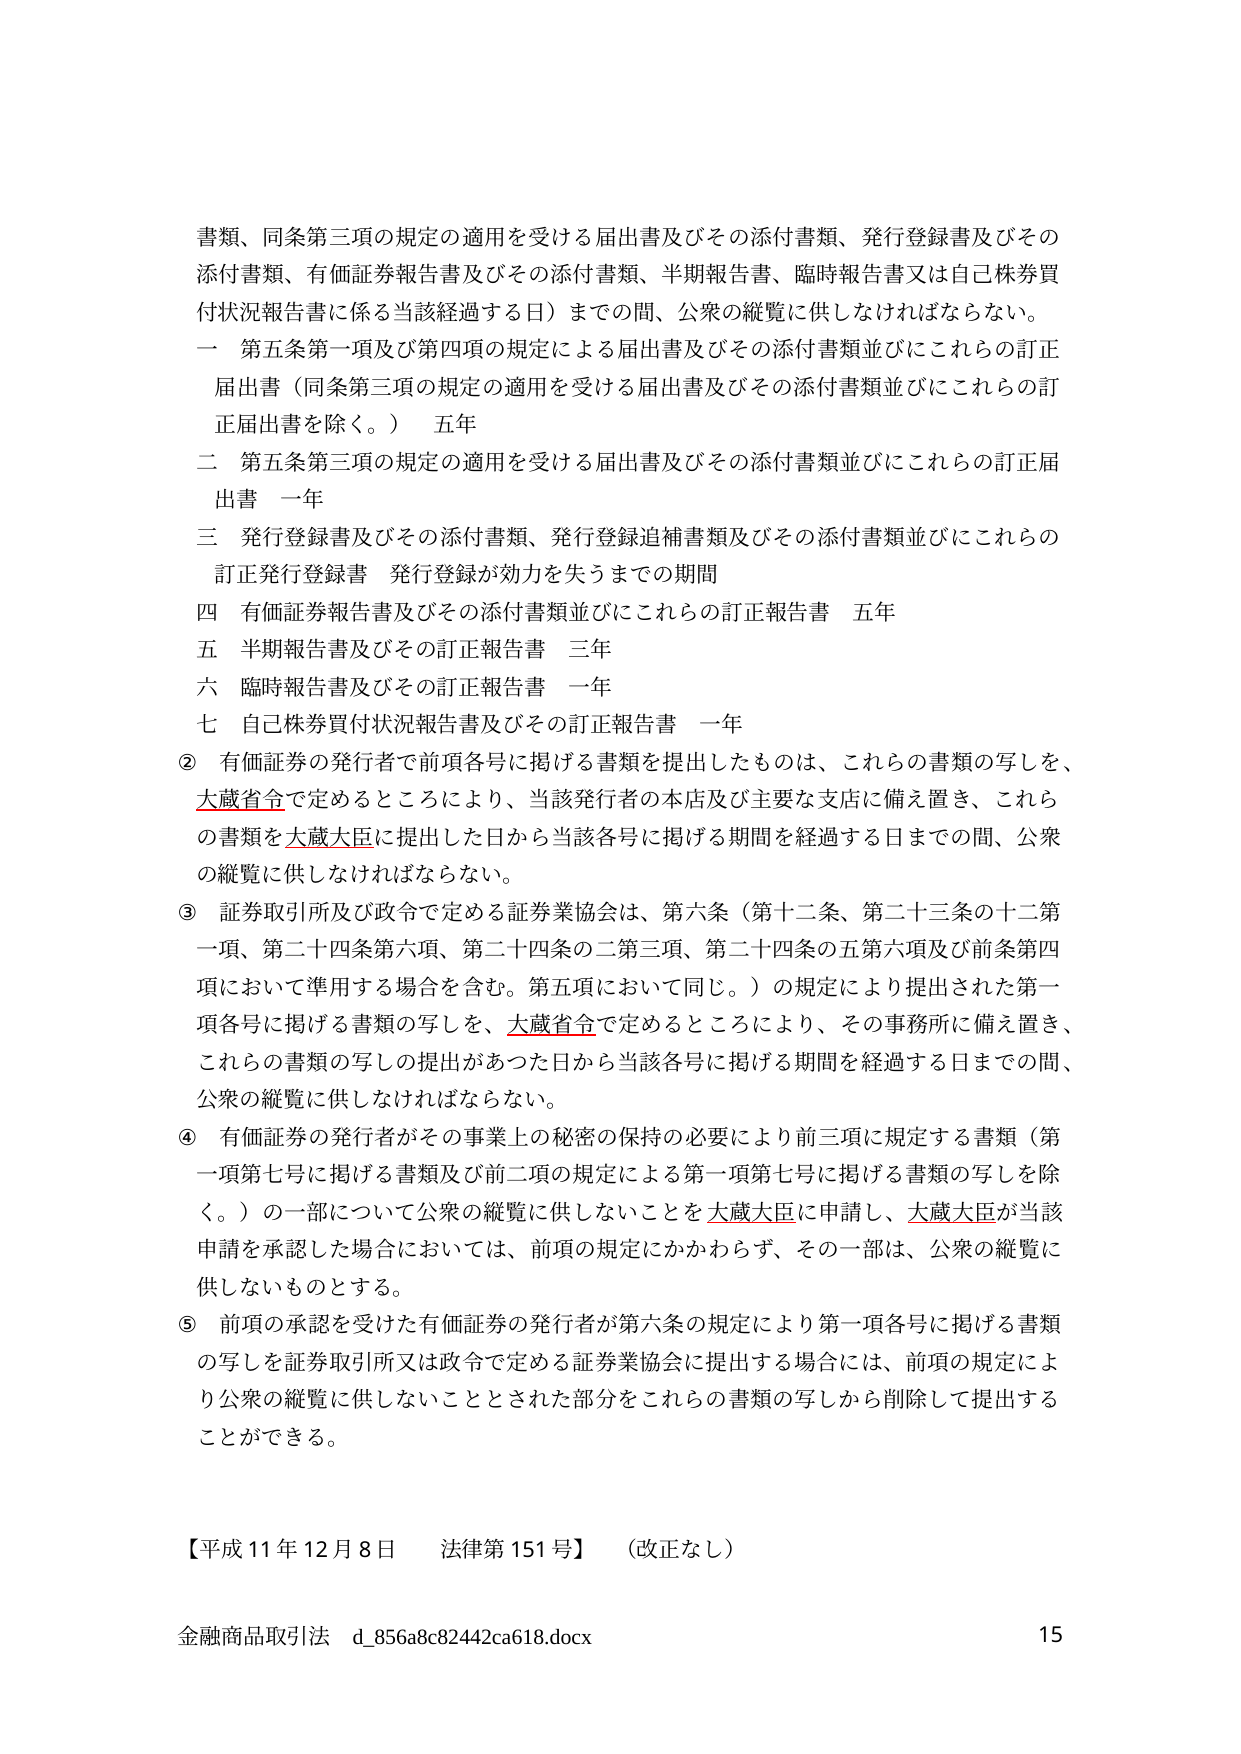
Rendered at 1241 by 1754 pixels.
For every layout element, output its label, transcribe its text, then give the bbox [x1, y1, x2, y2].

text 七 自己株券買付状況報告書及びその訂正報告書 一年 [196, 704, 1063, 742]
text ② 有価証券の発行者で前項各号に掲げる書類を提出したものは、これらの書類の写しを、大蔵省令で定めるところにより、当該発行者の本店及び主要な支店に備え置き、これらの書類を大蔵大臣に提出した日から当該各号に掲げる期間を経過する日までの間、公衆の縦覧に供しなければならない。 [177, 742, 1063, 892]
text ③ 証券取引所及び政令で定める証券業協会は、第六条（第十二条、第二十三条の十二第一項、第二十四条第六項、第二十四条の二第三項、第二十四条の五第六項及び前条第四項において準用する場合を含む。第五項において同じ。）の規定により提出された第一項各号に掲げる書類の写しを、大蔵省令で定めるところにより、その事務所に備え置き、これらの書類の写しの提出があつた日から当該各号に掲げる期間を経過する日までの間、公衆の縦覧に供しなければならない。 [177, 892, 1063, 1117]
text 二 第五条第三項の規定の適用を受ける届出書及びその添付書類並びにこれらの訂正届出書 一年 [196, 442, 1063, 517]
text 【平成11年12月8日 法律第151号】 （改正なし） [177, 1529, 1063, 1567]
text 一 第五条第一項及び第四項の規定による届出書及びその添付書類並びにこれらの訂正届出書（同条第三項の規定の適用を受ける届出書及びその添付書類並びにこれらの訂正届出書を除く。） 五年 [196, 329, 1063, 442]
text ④ 有価証券の発行者がその事業上の秘密の保持の必要により前三項に規定する書類（第一項第七号に掲げる書類及び前二項の規定による第一項第七号に掲げる書類の写しを除く。）の一部について公衆の縦覧に供しないことを大蔵大臣に申請し、大蔵大臣が当該申請を承認した場合においては、前項の規定にかかわらず、その一部は、公衆の縦覧に供しないものとする。 [177, 1117, 1063, 1304]
text 六 臨時報告書及びその訂正報告書 一年 [196, 667, 1063, 704]
text 三 発行登録書及びその添付書類、発行登録追補書類及びその添付書類並びにこれらの訂正発行登録書 発行登録が効力を失うまでの期間 [196, 517, 1063, 592]
text 四 有価証券報告書及びその添付書類並びにこれらの訂正報告書 五年 [196, 592, 1063, 629]
text 五 半期報告書及びその訂正報告書 三年 [196, 629, 1063, 667]
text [177, 217, 1063, 329]
text ⑤ 前項の承認を受けた有価証券の発行者が第六条の規定により第一項各号に掲げる書類の写しを証券取引所又は政令で定める証券業協会に提出する場合には、前項の規定により公衆の縦覧に供しないこととされた部分をこれらの書類の写しから削除して提出することができる。 [177, 1304, 1063, 1454]
